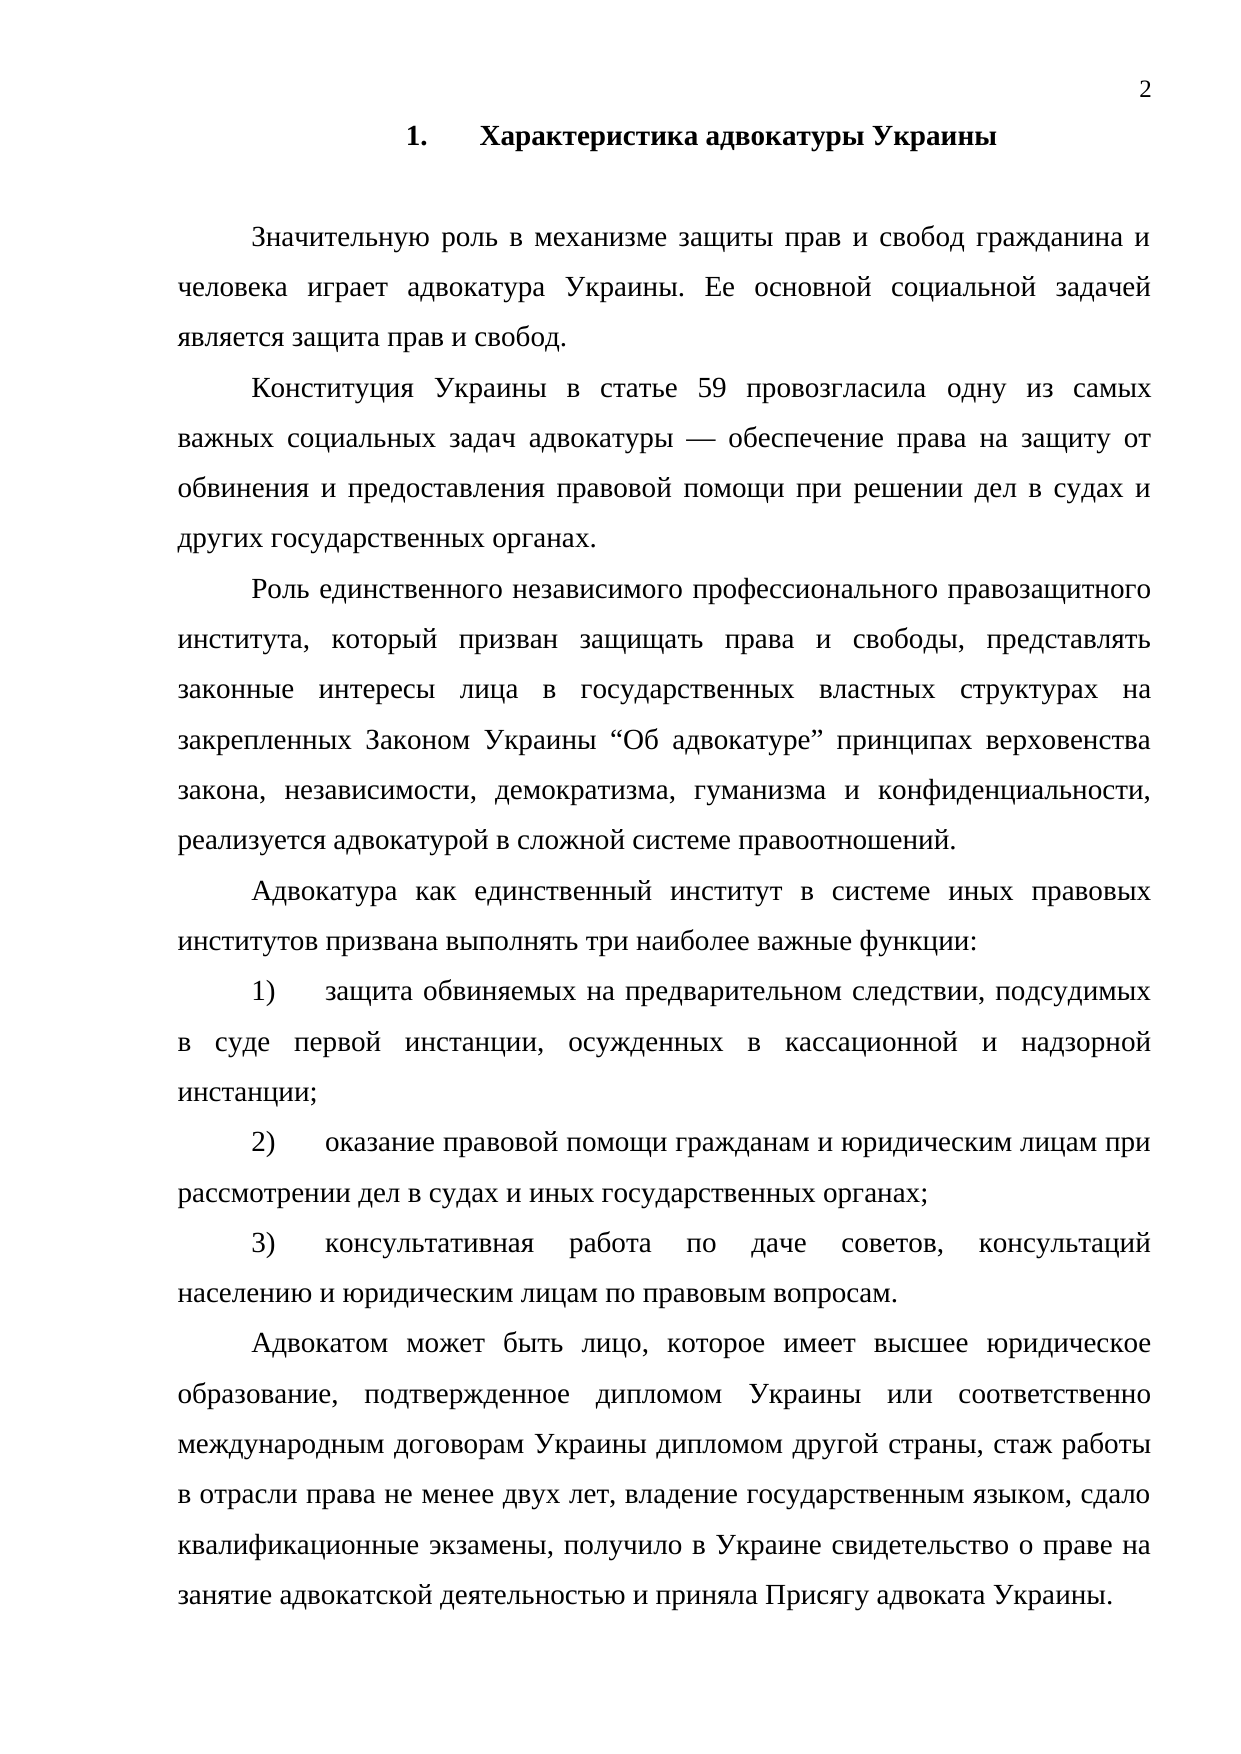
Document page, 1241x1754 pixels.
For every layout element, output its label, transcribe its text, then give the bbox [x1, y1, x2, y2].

text Значительную роль в механизме защиты прав и свобод гражданина и человека играет адвокатура Украины. Ее основной социальной задачей является защита прав и свобод. [177, 219, 1152, 353]
list консультативная работа по даче советов, консультаций населению и юридическим лицам по правовым вопросам. [177, 1225, 1152, 1309]
text Конституция Украины в статье 59 провозгласила одну из самых важных социальных задач адвокатуры — обеспечение права на защиту от обвинения и предоставления правовой помощи при решении дел в судах и других государственных органах. [177, 370, 1152, 554]
text Роль единственного независимого профессионального правозащитного института, который призван защищать права и свободы, представлять законные интересы лица в государственных властных структурах на закрепленных Законом Украины “Об адвокатуре” принципах верховенства закона, независимости, демократизма, гуманизма и конфиденциальности, реализуется адвокатурой в сложной системе правоотношений. [177, 571, 1152, 856]
subtitle защита обвиняемых на предварительном следствии, подсудимых в суде первой инстанции, осужденных в кассационной и надзорной инстанции; [177, 973, 1152, 1108]
list Характеристика адвокатуры Украины [177, 118, 1152, 152]
list оказание правовой помощи гражданам и юридическим лицам при рассмотрении дел в судах и иных государственных органах; [177, 1124, 1152, 1208]
text Адвокатура как единственный институт в системе иных правовых институтов призвана выполнять три наиболее важные функции: [177, 873, 1152, 957]
text Адвокатом может быть лицо, которое имеет высшее юридическое образование, подтвержденное дипломом Украины или соответственно международным договорам Украины дипломом другой страны, стаж работы в отрасли права не менее двух лет, владение государственным языком, сдало квалификационные экзамены, получило в Украине свидетельство о праве на занятие адвокатской деятельностью и приняла Присягу адвоката Украины. [177, 1326, 1152, 1611]
